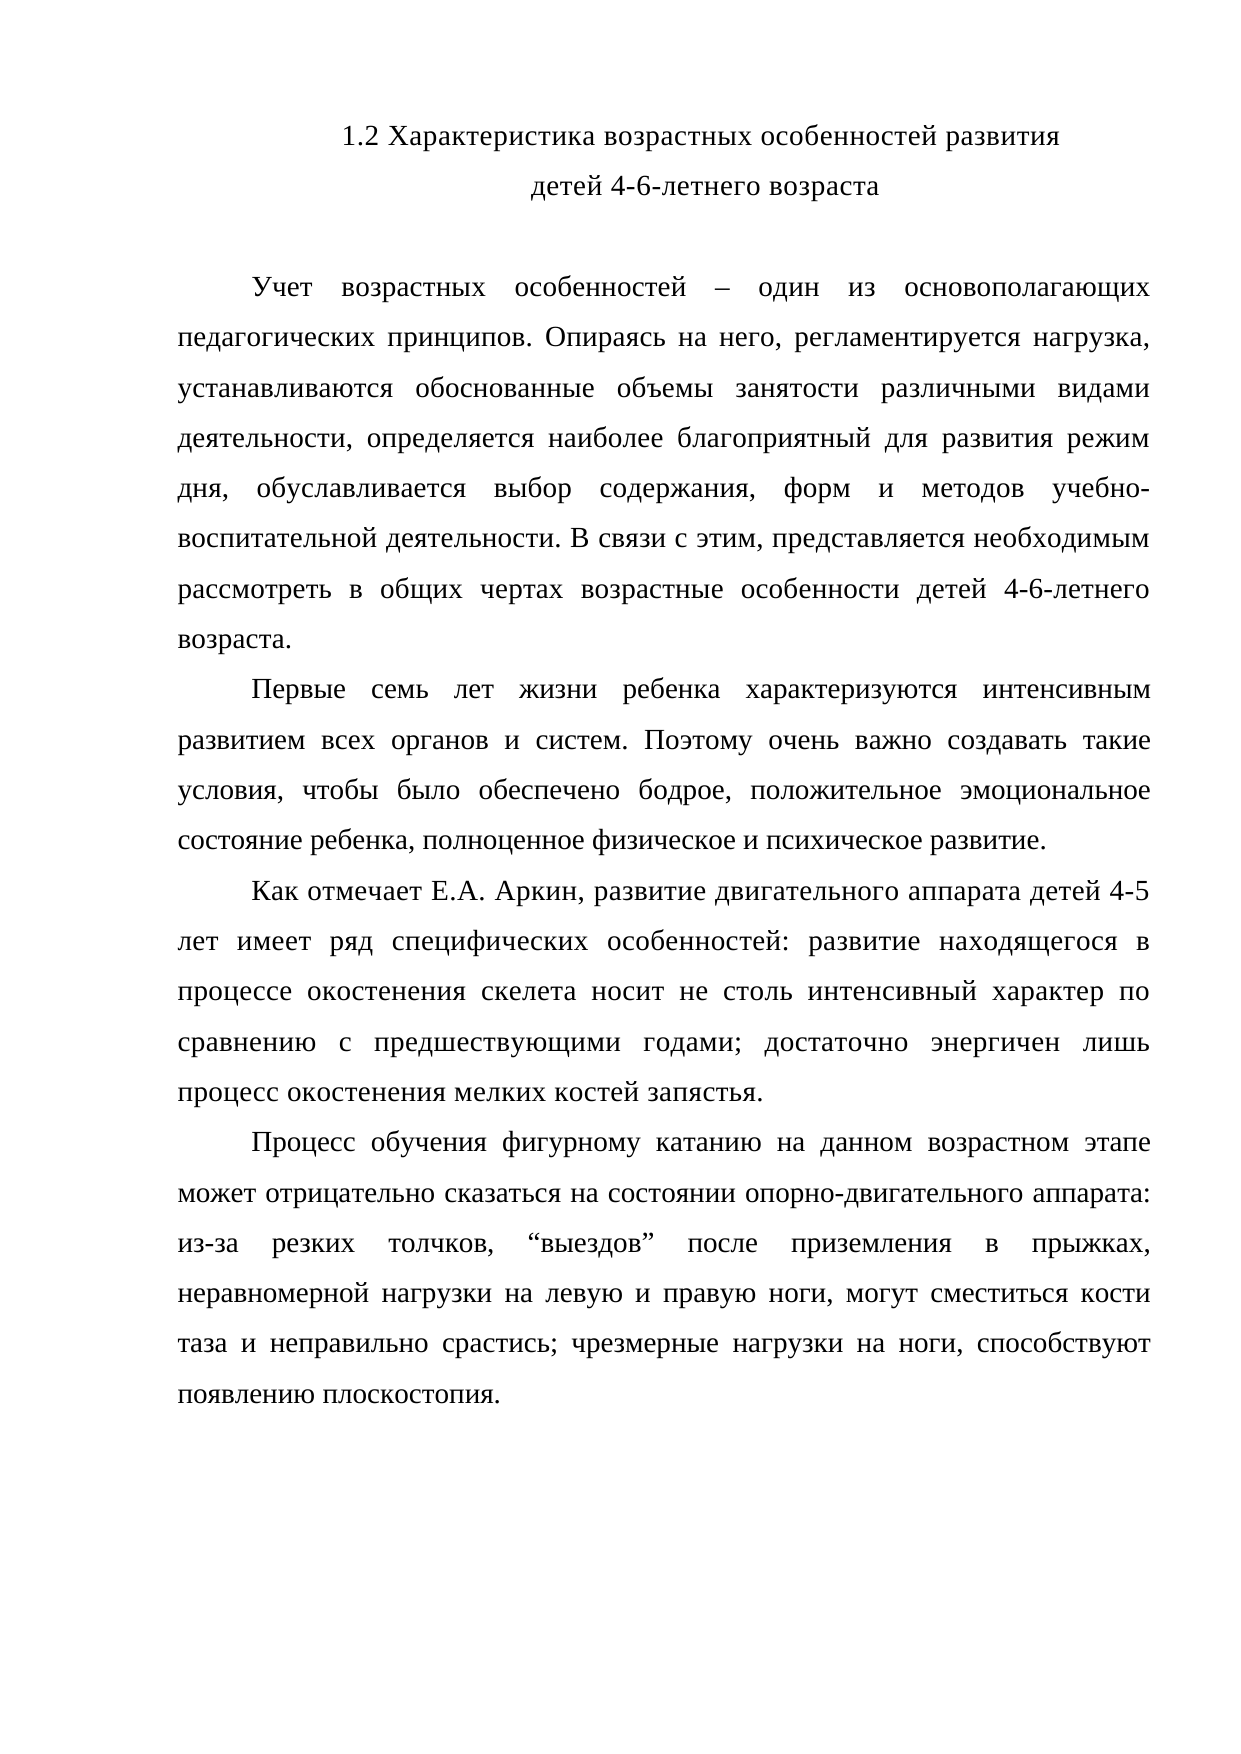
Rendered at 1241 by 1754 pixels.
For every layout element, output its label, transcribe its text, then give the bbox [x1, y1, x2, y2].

text Как отмечает Е.А. Аркин, развитие двигательного аппарата детей 4-5 лет имеет ряд специфических особенностей: развитие находящегося в процессе окостенения скелета носит не столь интенсивный характер по сравнению с предшествующими годами; достаточно энергичен лишь процесс окостенения мелких костей запястья. [177, 873, 1152, 1108]
text Процесс обучения фигурному катанию на данном возрастном этапе может отрицательно сказаться на состоянии опорно-двигательного аппарата: из-за резких толчков, “выездов” после приземления в прыжках, неравномерной нагрузки на левую и правую ноги, могут сместиться кости таза и неправильно срастись; чрезмерные нагрузки на ноги, способствуют появлению плоскостопия. [177, 1124, 1152, 1409]
text Первые семь лет жизни ребенка характеризуются интенсивным развитием всех органов и систем. Поэтому очень важно создавать такие условия, чтобы было обеспечено бодрое, положительное эмоциональное состояние ребенка, полноценное физическое и психическое развитие. [177, 672, 1152, 856]
text 1.2 Характеристика возрастных особенностей развития [177, 118, 1152, 152]
text детей 4-6-летнего возраста [177, 168, 1152, 202]
text Учет возрастных особенностей – один из основополагающих педагогических принципов. Опираясь на него, регламентируется нагрузка, устанавливаются обоснованные объемы занятости различными видами деятельности, определяется наиболее благоприятный для развития режим дня, обуславливается выбор содержания, форм и методов учебно-воспитательной деятельности. В связи с этим, представляется необходимым рассмотреть в общих чертах возрастные особенности детей 4-6-летнего возраста. [177, 269, 1152, 655]
